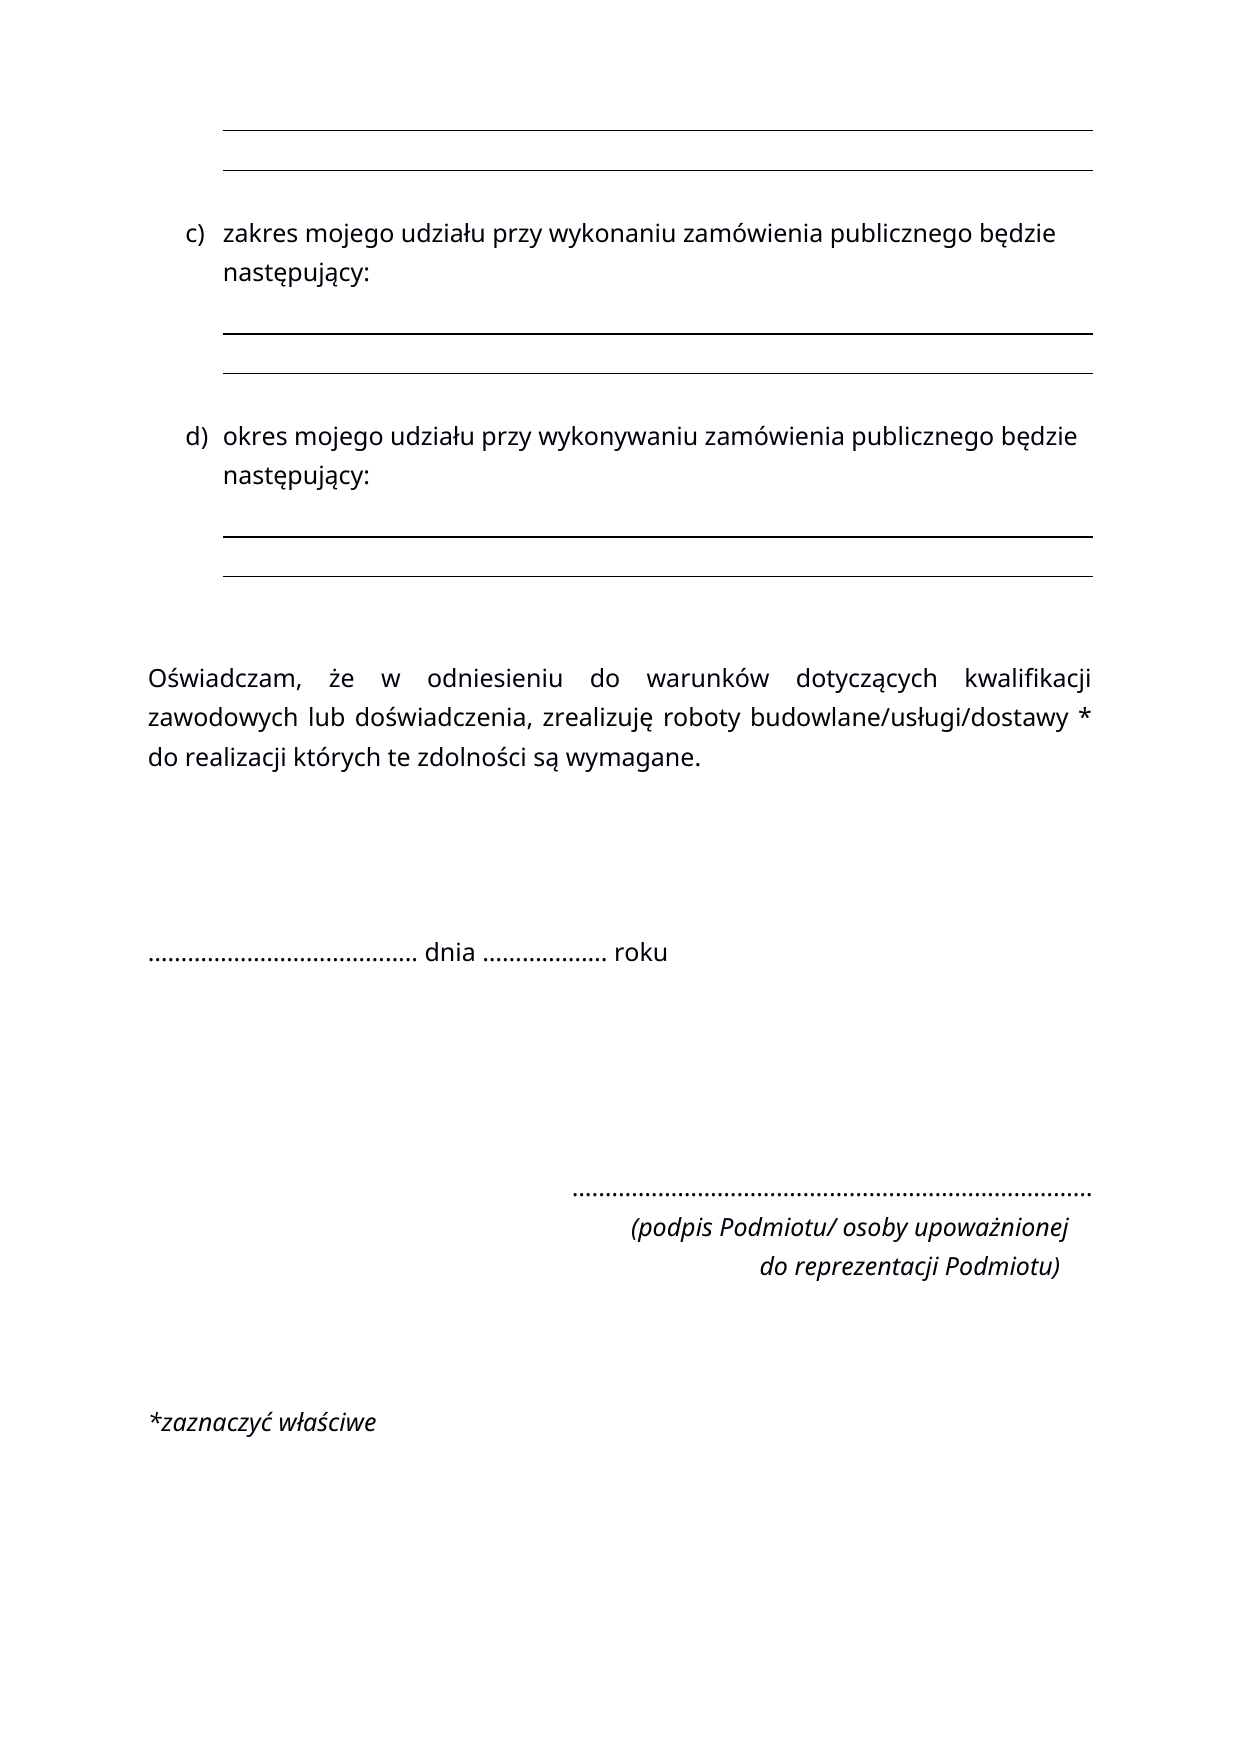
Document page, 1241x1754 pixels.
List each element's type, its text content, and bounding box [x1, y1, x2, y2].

list okres mojego udziału przy wykonywaniu zamówienia publicznego będzie następujący: [185, 418, 1093, 492]
text ………………………………….. dnia ………………. roku [148, 935, 1093, 969]
text do reprezentacji Podmiotu) [744, 1248, 1069, 1282]
text (podpis Podmiotu/ osoby upoważnionej [148, 1209, 1069, 1243]
text Oświadczam, że w odniesieniu do warunków dotyczących kwalifikacji zawodowych lub doświadczenia, zrealizuję roboty budowlane/usługi/dostawy * do realizacji których te zdolności są wymagane. [148, 661, 1093, 773]
list zakres mojego udziału przy wykonaniu zamówienia publicznego będzie następujący: [185, 215, 1093, 289]
text ….…………………………..………….………………………… [148, 1170, 1093, 1204]
text *zaznaczyć właściwe [148, 1405, 1093, 1439]
